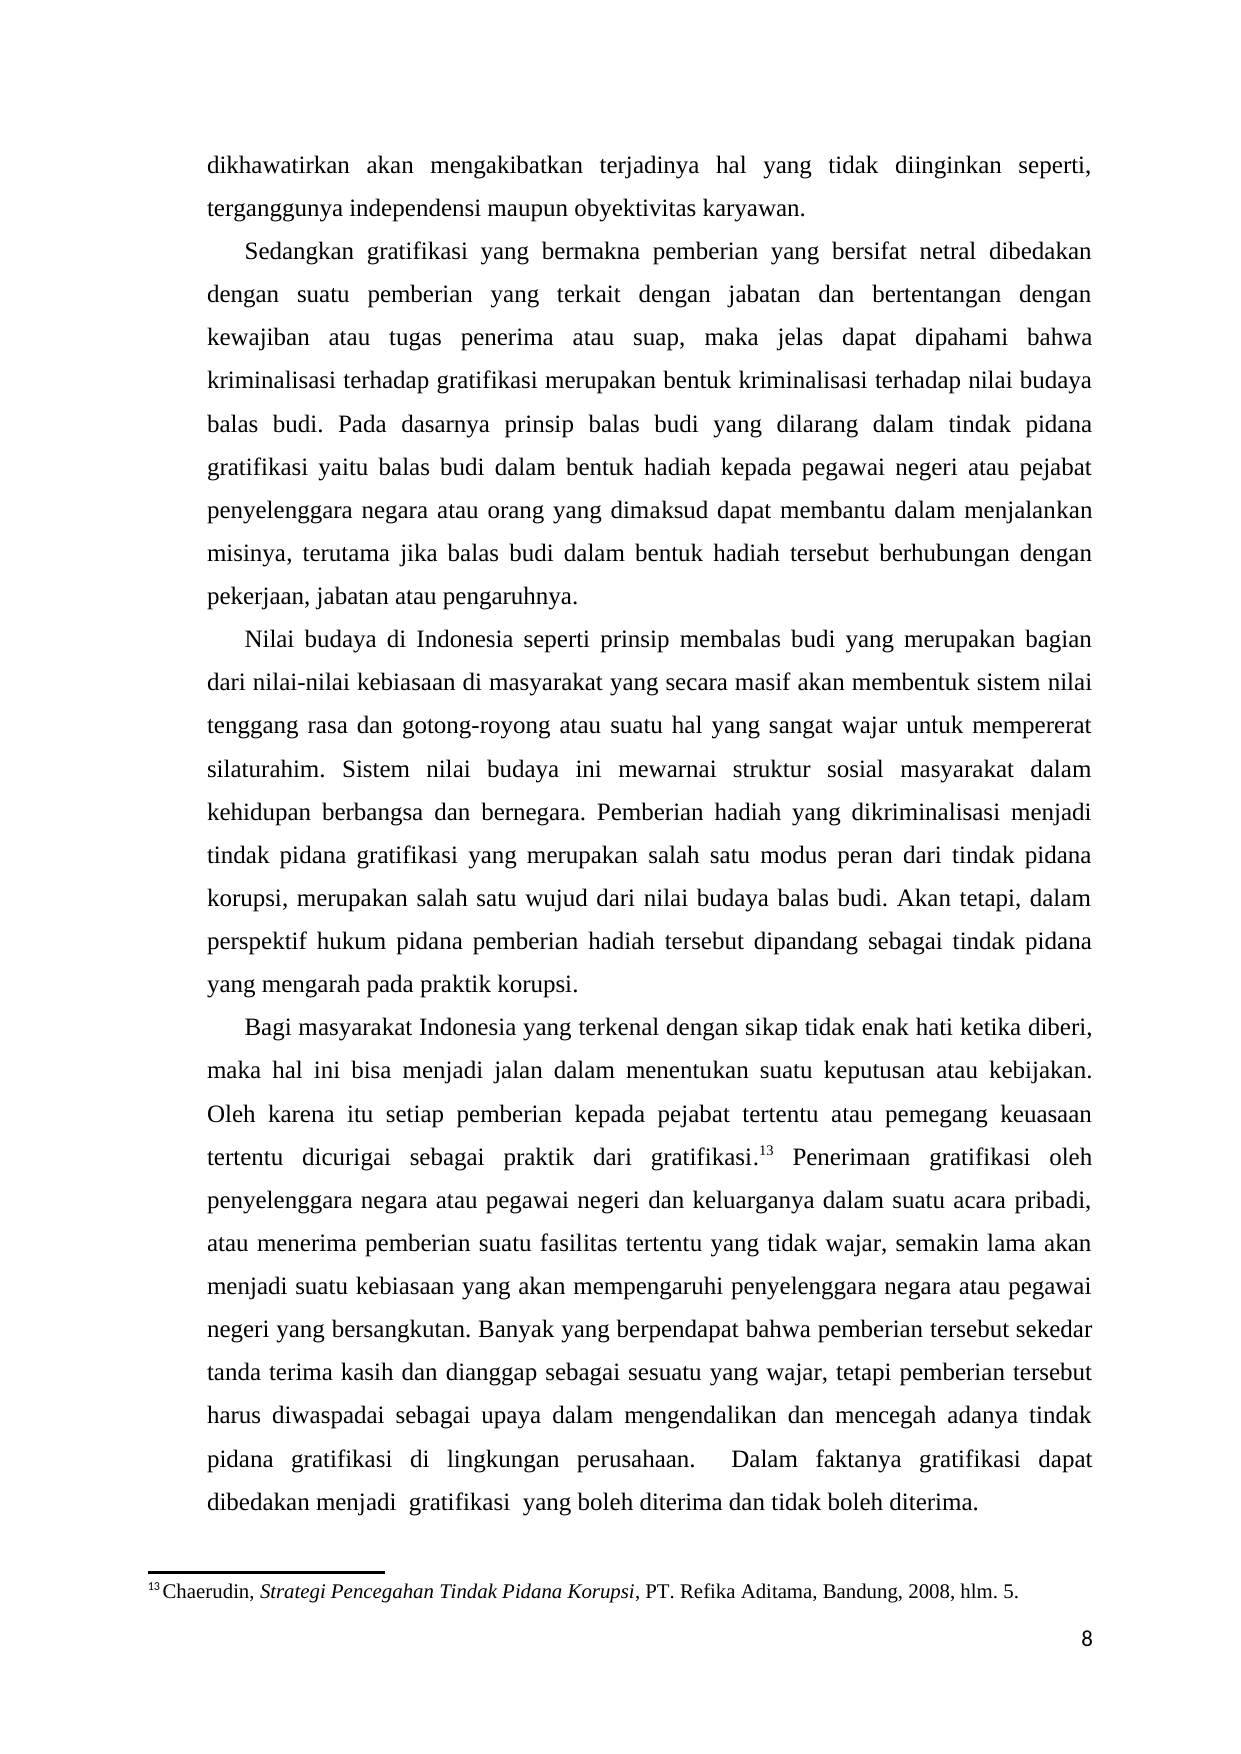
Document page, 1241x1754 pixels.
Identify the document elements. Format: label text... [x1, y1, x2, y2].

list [207, 150, 1092, 222]
list Sedangkan gratifikasi yang bermakna pemberian yang bersifat netral dibedakan dengan suatu pemberian yang terkait dengan jabatan dan bertentangan dengan kewajiban atau tugas penerima atau suap, maka jelas dapat dipahami bahwa kriminalisasi terhadap gratifikasi merupakan bentuk kriminalisasi terhadap nilai budaya balas budi. Pada dasarnya prinsip balas budi yang dilarang dalam tindak pidana gratifikasi yaitu balas budi dalam bentuk hadiah kepada pegawai negeri atau pejabat penyelenggara negara atau orang yang dimaksud dapat membantu dalam menjalankan misinya, terutama jika balas budi dalam bentuk hadiah tersebut berhubungan dengan pekerjaan, jabatan atau pengaruhnya. [207, 236, 1092, 610]
list Bagi masyarakat Indonesia yang terkenal dengan sikap tidak enak hati ketika diberi, maka hal ini bisa menjadi jalan dalam menentukan suatu keputusan atau kebijakan. Oleh karena itu setiap pemberian kepada pejabat tertentu atau pemegang keuasaan tertentu dicurigai sebagai praktik dari gratifikasi. Penerimaan gratifikasi oleh penyelenggara negara atau pegawai negeri dan keluarganya dalam suatu acara pribadi, atau menerima pemberian suatu fasilitas tertentu yang tidak wajar, semakin lama akan menjadi suatu kebiasaan yang akan mempengaruhi penyelenggara negara atau pegawai negeri yang bersangkutan. Banyak yang berpendapat bahwa pemberian tersebut sekedar tanda terima kasih dan dianggap sebagai sesuatu yang wajar, tetapi pemberian tersebut harus diwaspadai sebagai upaya dalam mengendalikan dan mencegah adanya tindak pidana gratifikasi di lingkungan perusahaan. Dalam faktanya gratifikasi dapat dibedakan menjadi gratifikasi yang boleh diterima dan tidak boleh diterima. [207, 1012, 1092, 1516]
list Nilai budaya di Indonesia seperti prinsip membalas budi yang merupakan bagian dari nilai-nilai kebiasaan di masyarakat yang secara masif akan membentuk sistem nilai tenggang rasa dan gotong-royong atau suatu hal yang sangat wajar untuk mempererat silaturahim. Sistem nilai budaya ini mewarnai struktur sosial masyarakat dalam kehidupan berbangsa dan bernegara. Pemberian hadiah yang dikriminalisasi menjadi tindak pidana gratifikasi yang merupakan salah satu modus peran dari tindak pidana korupsi, merupakan salah satu wujud dari nilai budaya balas budi. Akan tetapi, dalam perspektif hukum pidana pemberian hadiah tersebut dipandang sebagai tindak pidana yang mengarah pada praktik korupsi. [207, 624, 1092, 998]
